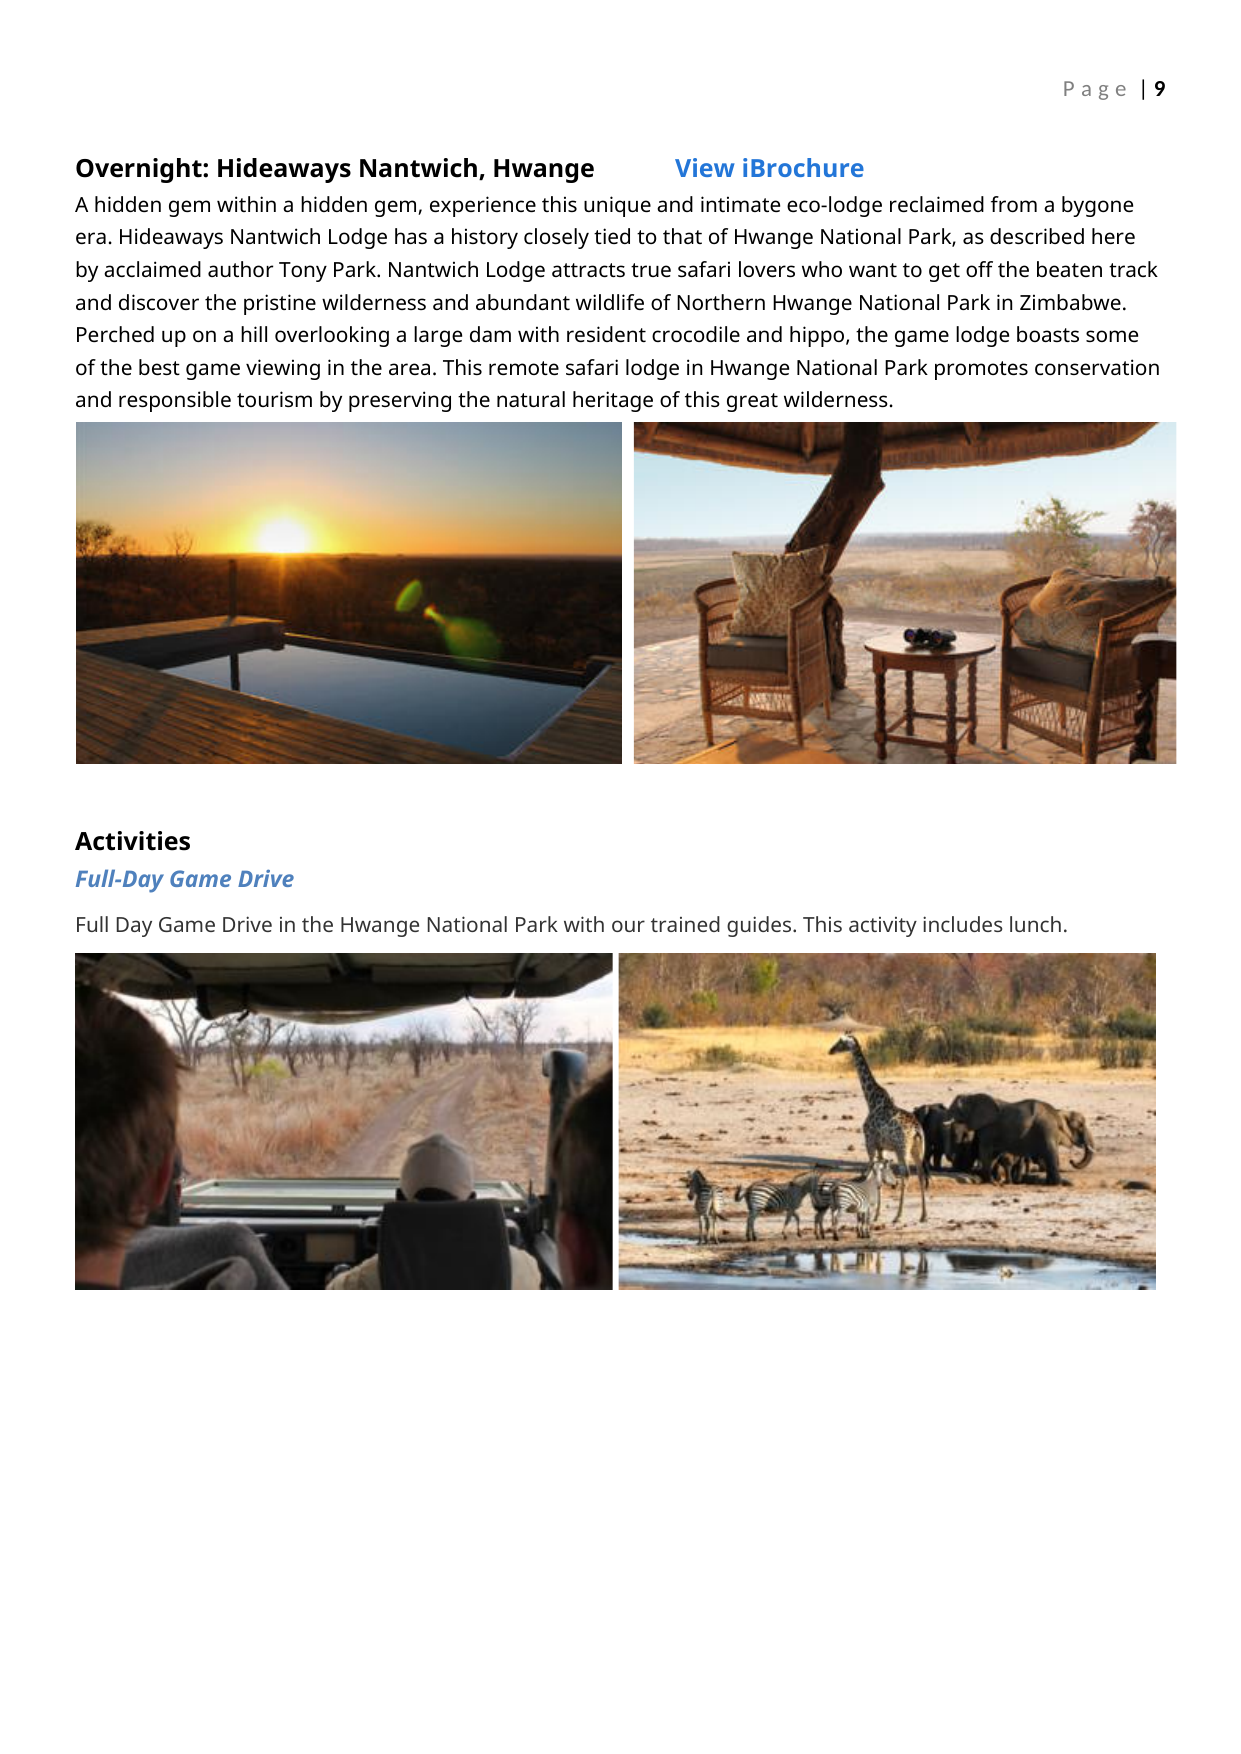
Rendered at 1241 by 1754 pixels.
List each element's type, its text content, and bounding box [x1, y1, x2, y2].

text A hidden gem within a hidden gem, experience this unique and intimate eco-lodge reclaimed from a bygone era. Hideaways Nantwich Lodge has a history closely tied to that of Hwange National Park, as described here by acclaimed author Tony Park. Nantwich Lodge attracts true safari lovers who want to get off the beaten track and discover the pristine wilderness and abundant wildlife of Northern Hwange National Park in Zimbabwe. Perched up on a hill overlooking a large dam with resident crocodile and hippo, the game lodge boasts some of the best game viewing in the area. This remote safari lodge in Hwange National Park promotes conservation and responsible tourism by preserving the natural heritage of this great wilderness. [75, 190, 1165, 414]
text Full-Day Game Drive [75, 863, 1165, 894]
subtitle Overnight: Hideaways Nantwich, Hwange View iBrochure [75, 151, 1165, 185]
subtitle Activities [75, 439, 1165, 858]
text Full Day Game Drive in the Hwange National Park with our trained guides. This activity includes lunch. [75, 910, 1165, 938]
